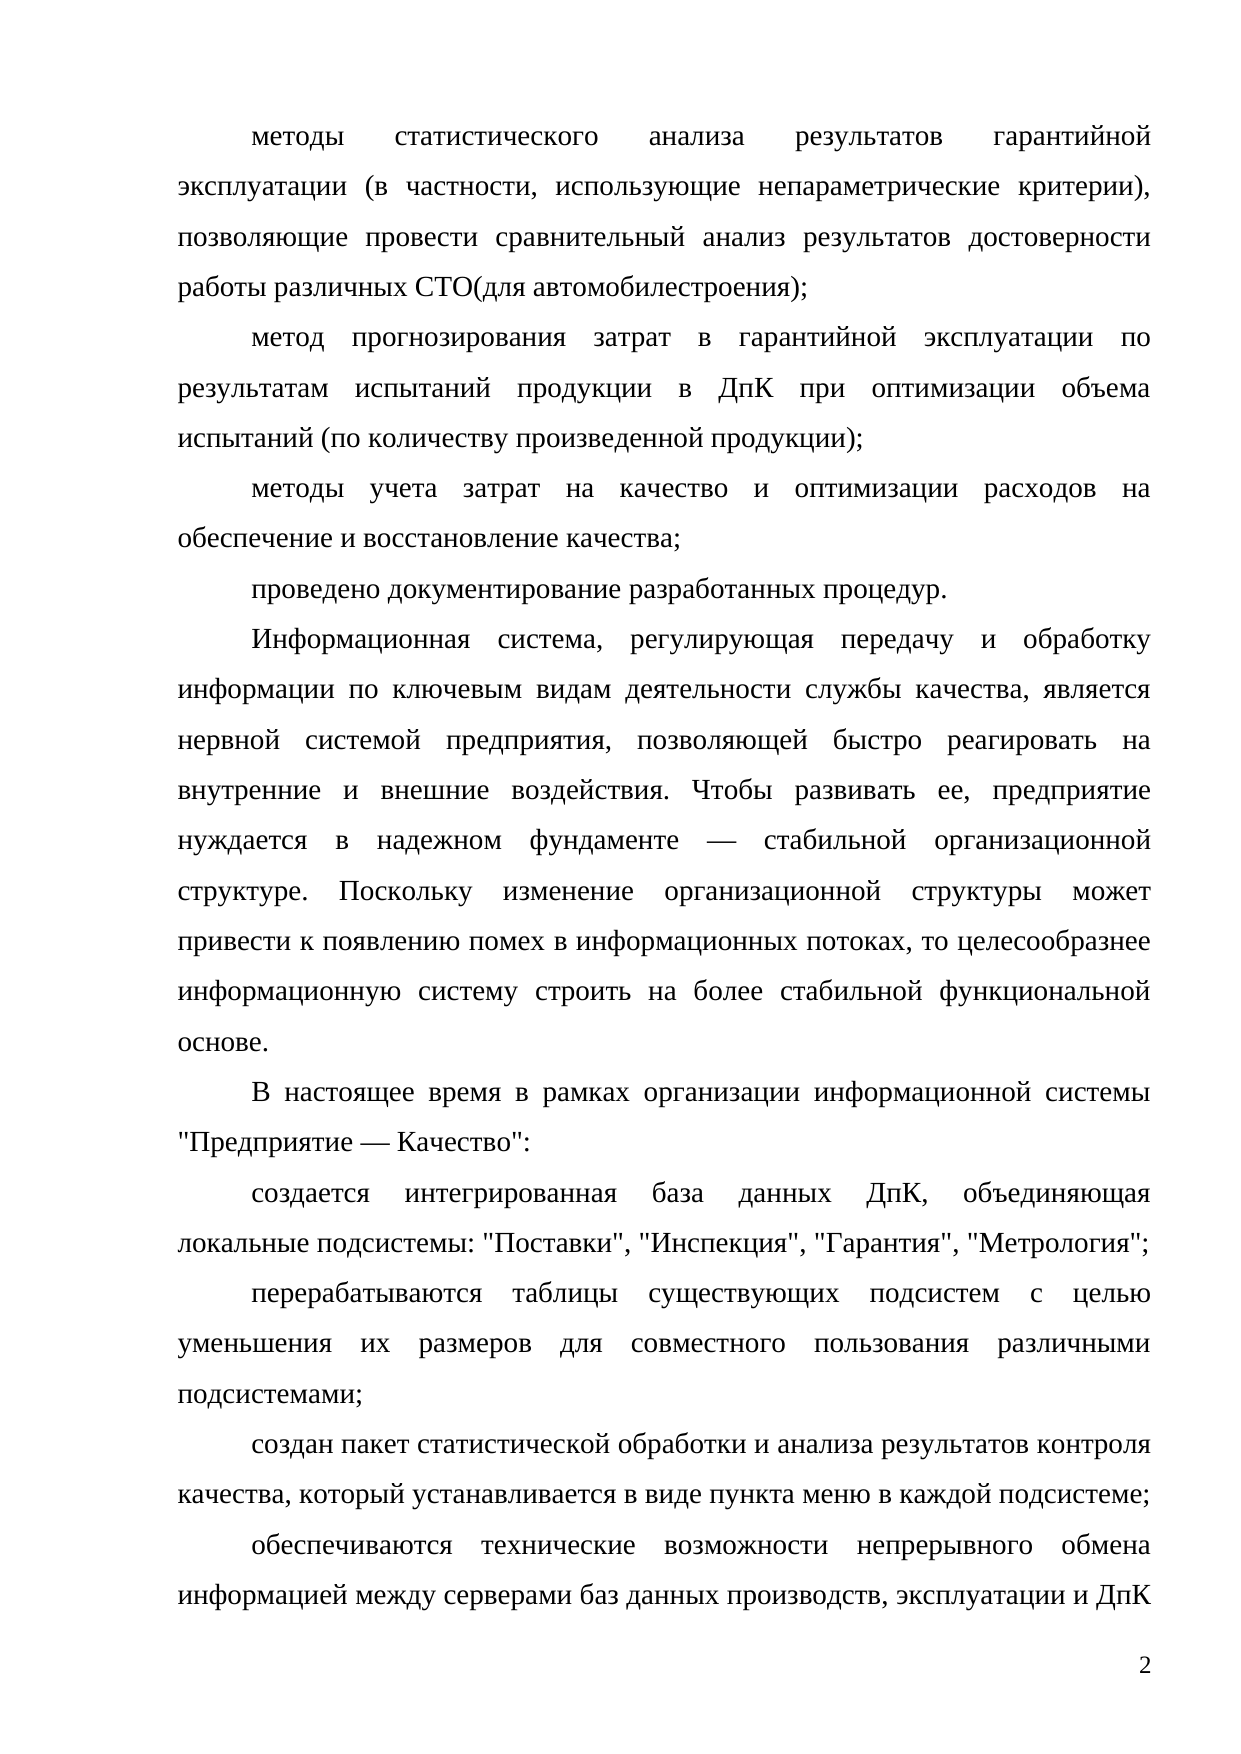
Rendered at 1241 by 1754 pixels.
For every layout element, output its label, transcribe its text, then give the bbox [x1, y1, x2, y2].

text перерабатываются таблицы существующих подсистем с целью уменьшения их размеров для совместного пользования различными подсистемами; [177, 1275, 1152, 1409]
text методы статистического анализа результатов гарантийной эксплуатации (в частности, использующие непараметрические критерии), позволяющие провести сравнительный анализ результатов достоверности работы различных СТО(для автомобилестроения); [177, 118, 1152, 303]
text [177, 1527, 1152, 1611]
text создается интегрированная база данных ДпК, объединяющая локальные подсистемы: "Поставки", "Инспекция", "Гарантия", "Метрология"; [177, 1175, 1152, 1258]
text В настоящее время в рамках организации информационной системы "Предприятие — Качество": [177, 1074, 1152, 1158]
text методы учета затрат на качество и оптимизации расходов на обеспечение и восстановление качества; [177, 470, 1152, 554]
text Информационная система, регулирующая передачу и обработку информации по ключевым видам деятельности службы качества, является нервной системой предприятия, позволяющей быстро реагировать на внутренние и внешние воздействия. Чтобы развивать ее, предприятие нуждается в надежном фундаменте — стабильной организационной структуре. Поскольку изменение организационной структуры может привести к появлению помех в информационных потоках, то целесообразнее информационную систему строить на более стабильной функциональной основе. [177, 621, 1152, 1057]
text метод прогнозирования затрат в гарантийной эксплуатации по результатам испытаний продукции в ДпК при оптимизации объема испытаний (по количеству произведенной продукции); [177, 319, 1152, 453]
text проведено документирование разработанных процедур. [177, 571, 1152, 604]
text создан пакет статистической обработки и анализа результатов контроля качества, который устанавливается в виде пункта меню в каждой подсистеме; [177, 1426, 1152, 1510]
